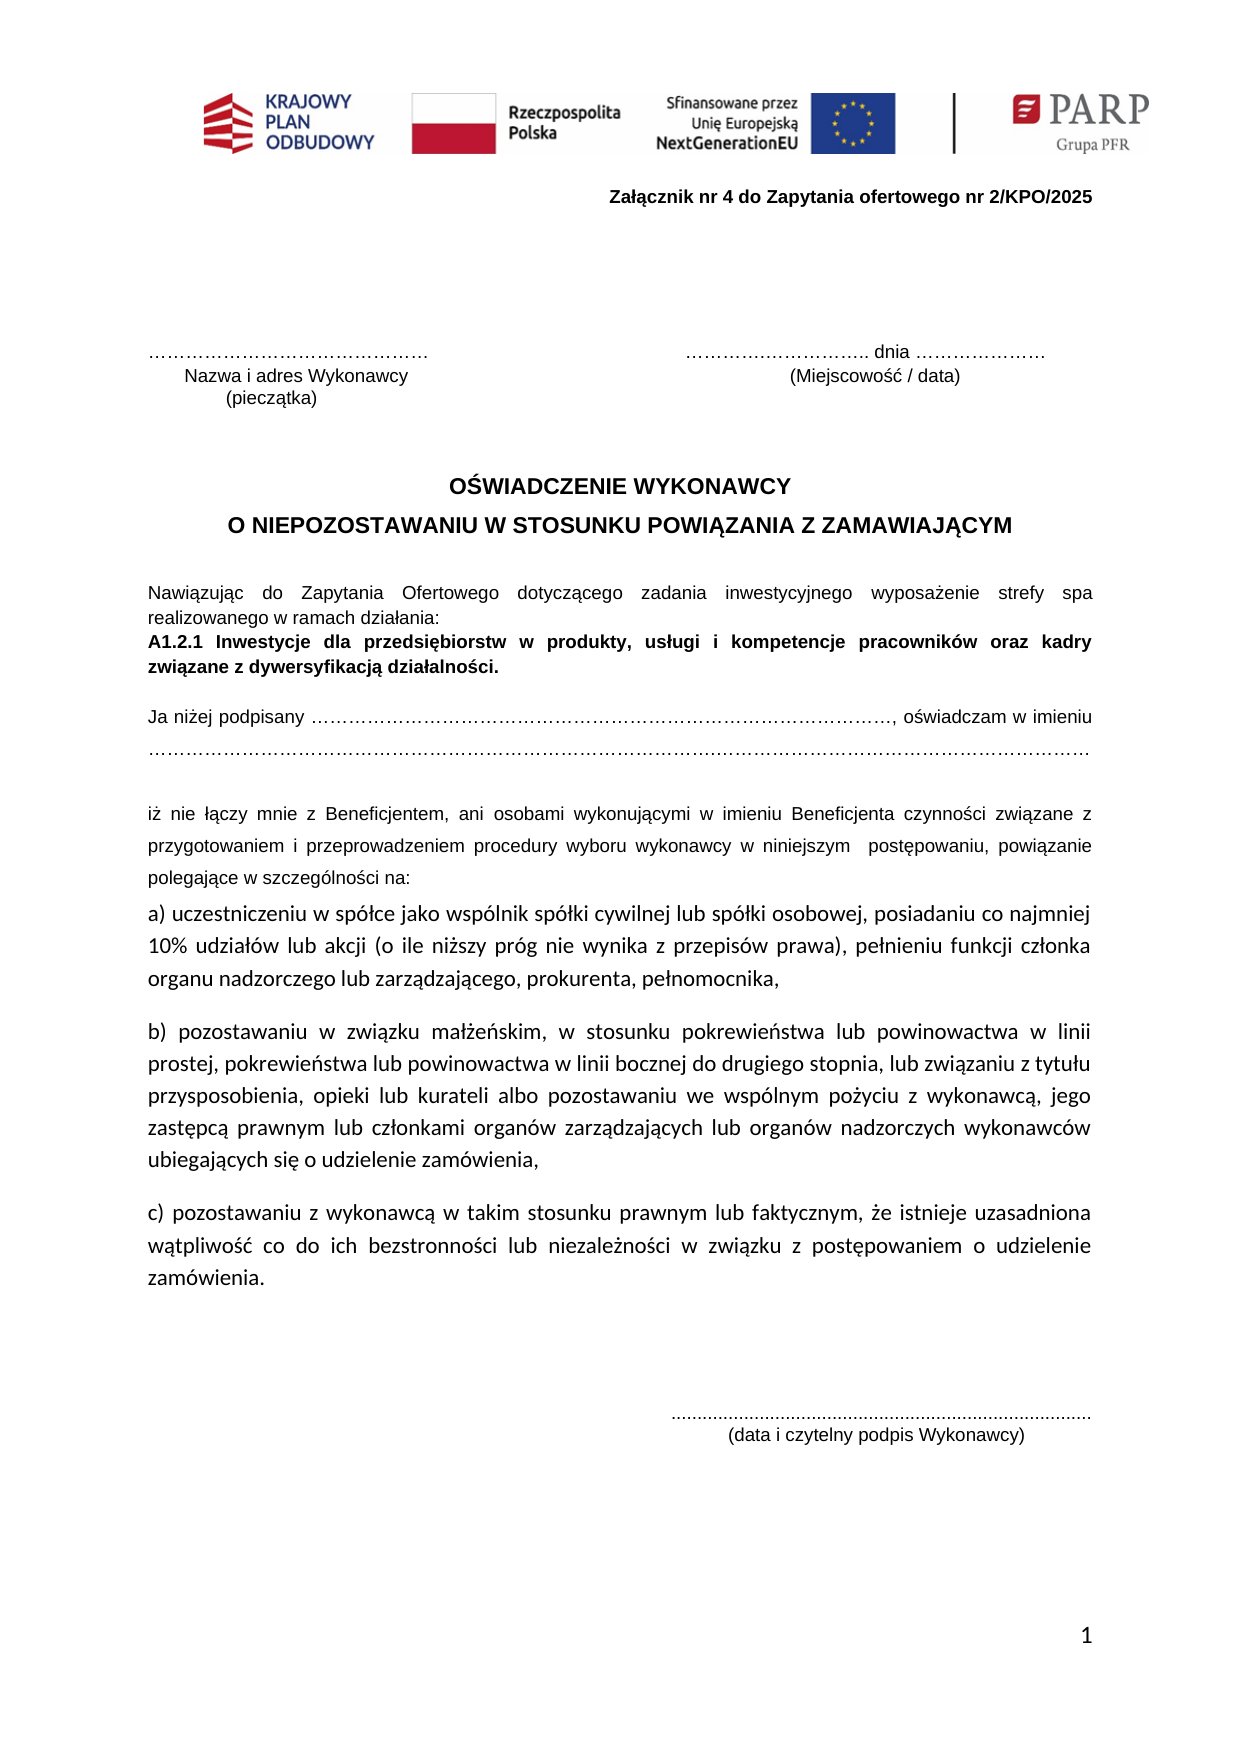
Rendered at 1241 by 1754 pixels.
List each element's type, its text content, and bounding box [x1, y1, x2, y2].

text (data i czytelny podpis Wykonawcy) [148, 1424, 1093, 1445]
text O NIEPOZOSTAWANIU W STOSUNKU POWIĄZANIA Z ZAMAWIAJĄCYM [148, 512, 1093, 538]
text Nawiązując do Zapytania Ofertowego dotyczącego zadania inwestycyjnego wyposażenie strefy spa realizowanego w ramach działania: [148, 582, 1093, 628]
text a) uczestniczeniu w spółce jako wspólnik spółki cywilnej lub spółki osobowej, posiadaniu co najmniej 10% udziałów lub akcji (o ile niższy próg nie wynika z przepisów prawa), pełnieniu funkcji członka organu nadzorczego lub zarządzającego, prokurenta, pełnomocnika, [148, 899, 1093, 992]
text ................................................................................. [148, 1402, 1093, 1424]
text ……………………………………… ………….…………….. dnia ………………… [148, 341, 1093, 362]
text Załącznik nr 4 do Zapytania ofertowego nr 2/KPO/2025 [150, 186, 1093, 208]
text OŚWIADCZENIE WYKONAWCY [148, 473, 1093, 499]
picture [203, 93, 1149, 154]
text iż nie łączy mnie z Beneficjentem, ani osobami wykonującymi w imieniu Beneficjenta czynności związane z przygotowaniem i przeprowadzeniem procedury wyboru wykonawcy w niniejszym postępowaniu, powiązanie polegające w szczególności na: [148, 802, 1093, 889]
text c) pozostawaniu z wykonawcą w takim stosunku prawnym lub faktycznym, że istnieje uzasadniona wątpliwość co do ich bezstronności lub niezależności w związku z postępowaniem o udzielenie zamówienia. [148, 1198, 1093, 1291]
text b) pozostawaniu w związku małżeńskim, w stosunku pokrewieństwa lub powinowactwa w linii prostej, pokrewieństwa lub powinowactwa w linii bocznej do drugiego stopnia, lub związaniu z tytułu przysposobienia, opieki lub kurateli albo pozostawaniu we wspólnym pożyciu z wykonawcą, jego zastępcą prawnym lub członkami organów zarządzających lub organów nadzorczych wykonawców ubiegających się o udzielenie zamówienia, [148, 1017, 1093, 1173]
text Nazwa i adres Wykonawcy (Miejscowość / data) [148, 365, 1093, 387]
text (pieczątka) [148, 387, 1093, 408]
text A1.2.1 Inwestycje dla przedsiębiorstw w produkty, usługi i kompetencje pracowników oraz kadry związane z dywersyfikacją działalności. [148, 631, 1093, 678]
text Ja niżej podpisany …………………………………………………………………………………, oświadczam w imieniu ……………………………………………………………………………….…………………………………………………… [148, 706, 1093, 759]
